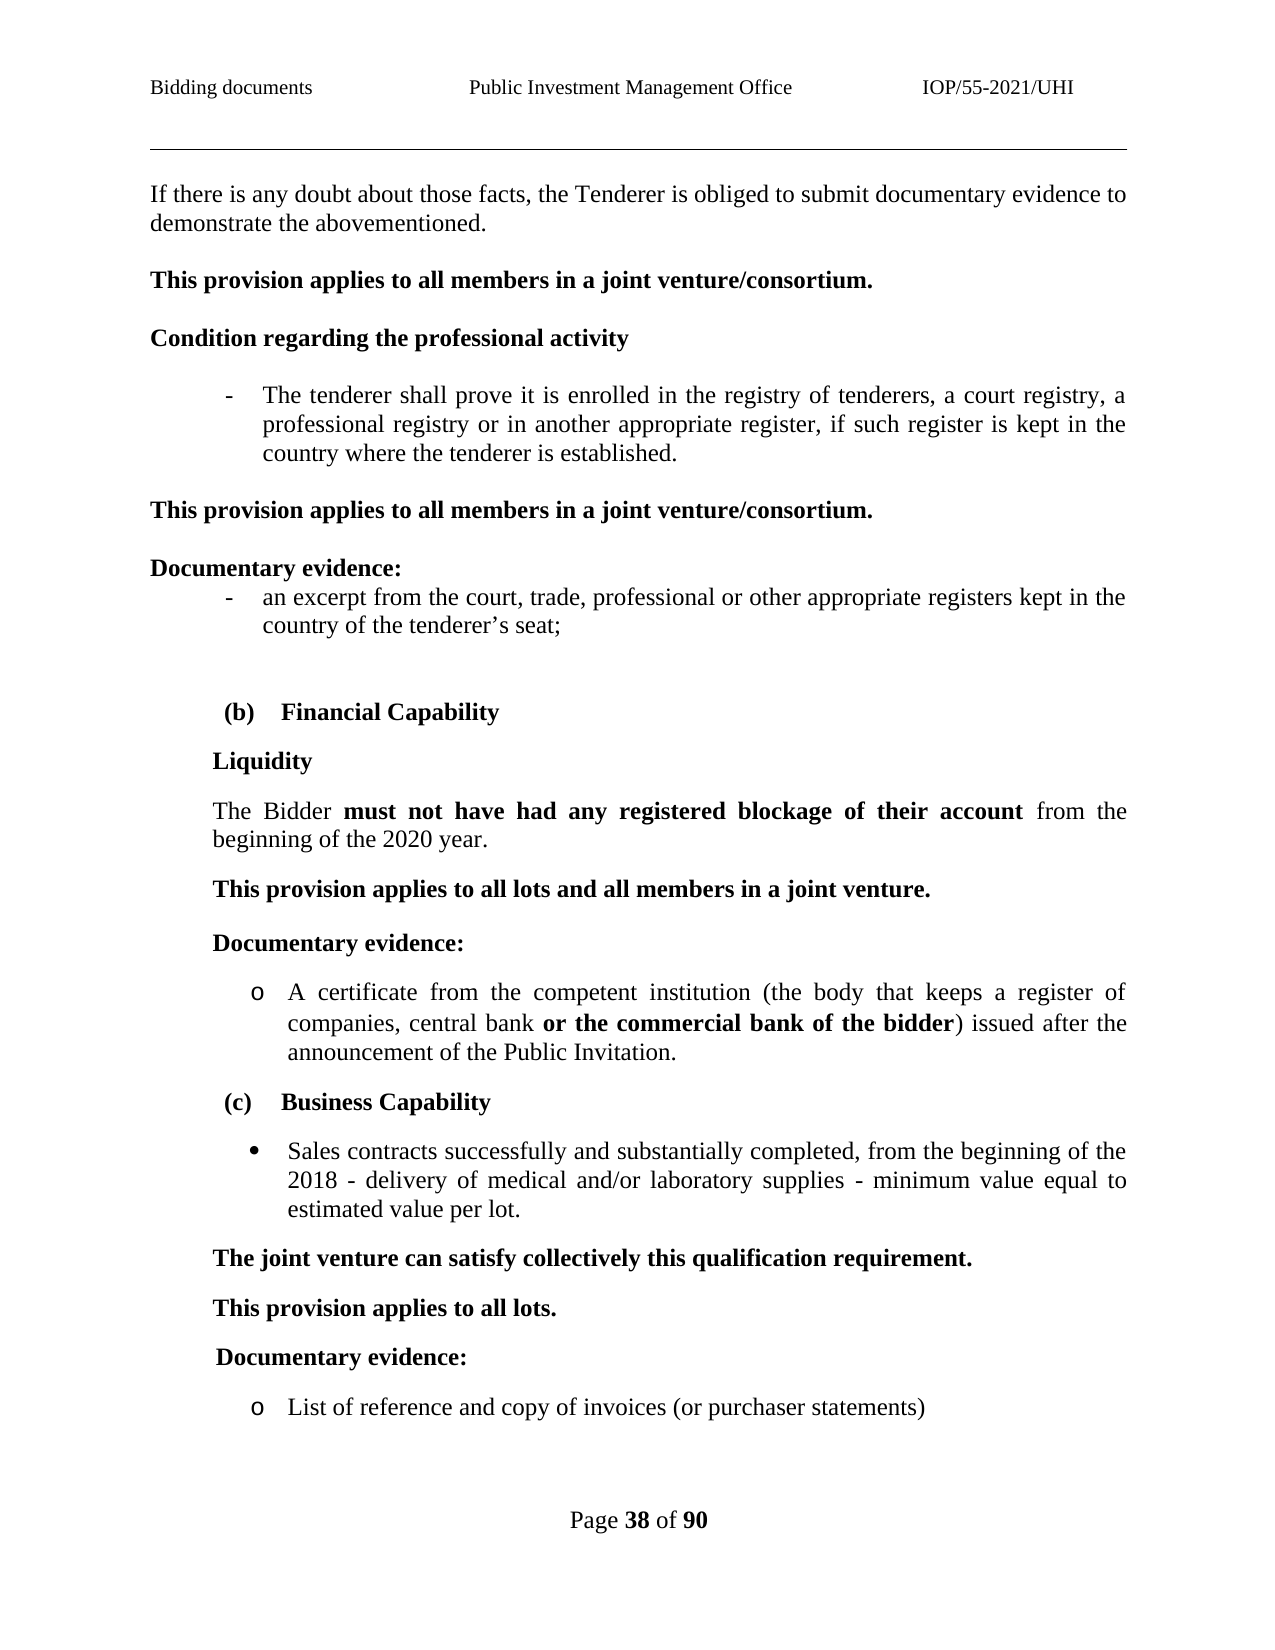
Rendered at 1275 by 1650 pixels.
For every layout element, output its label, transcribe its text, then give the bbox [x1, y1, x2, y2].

list Business Capability [224, 1087, 1127, 1115]
text The Bidder must not have had any registered blockage of their account from the beginning of the 2020 year. [212, 796, 1127, 853]
list Financial Capability [224, 697, 1127, 725]
text Condition regarding the professional activity [150, 323, 1127, 352]
text Documentary evidence: [150, 928, 1127, 957]
text This provision applies to all members in a joint venture/consortium. [150, 265, 1127, 294]
text This provision applies to all lots and all members in a joint venture. [150, 874, 1127, 903]
text Documentary evidence: [216, 1342, 1127, 1371]
text Documentary evidence: [150, 553, 1127, 582]
list Sales contracts successfully and substantially completed, from the beginning of the 2018 - delivery of medical and/or laboratory supplies - minimum value equal to estimated value per lot. [250, 1136, 1127, 1222]
text Liquidity [212, 746, 1127, 775]
text This provision applies to all lots. [212, 1293, 1127, 1322]
list an excerpt from the court, trade, professional or other appropriate registers kept in the country of the tenderer’s seat; [225, 582, 1127, 639]
text The joint venture can satisfy collectively this qualification requirement. [212, 1243, 1127, 1272]
text This provision applies to all members in a joint venture/consortium. [150, 495, 1127, 524]
list A certificate from the competent institution (the body that keeps a register of companies, central bank or the commercial bank of the bidder) issued after the announcement of the Public Invitation. [250, 977, 1127, 1066]
list List of reference and copy of invoices (or purchaser statements) [250, 1392, 1127, 1423]
list The tenderer shall prove it is enrolled in the registry of tenderers, a court registry, a professional registry or in another appropriate register, if such register is kept in the country where the tenderer is established. [225, 380, 1127, 467]
text If there is any doubt about those facts, the Tenderer is obliged to submit documentary evidence to demonstrate the abovementioned. [150, 179, 1127, 237]
